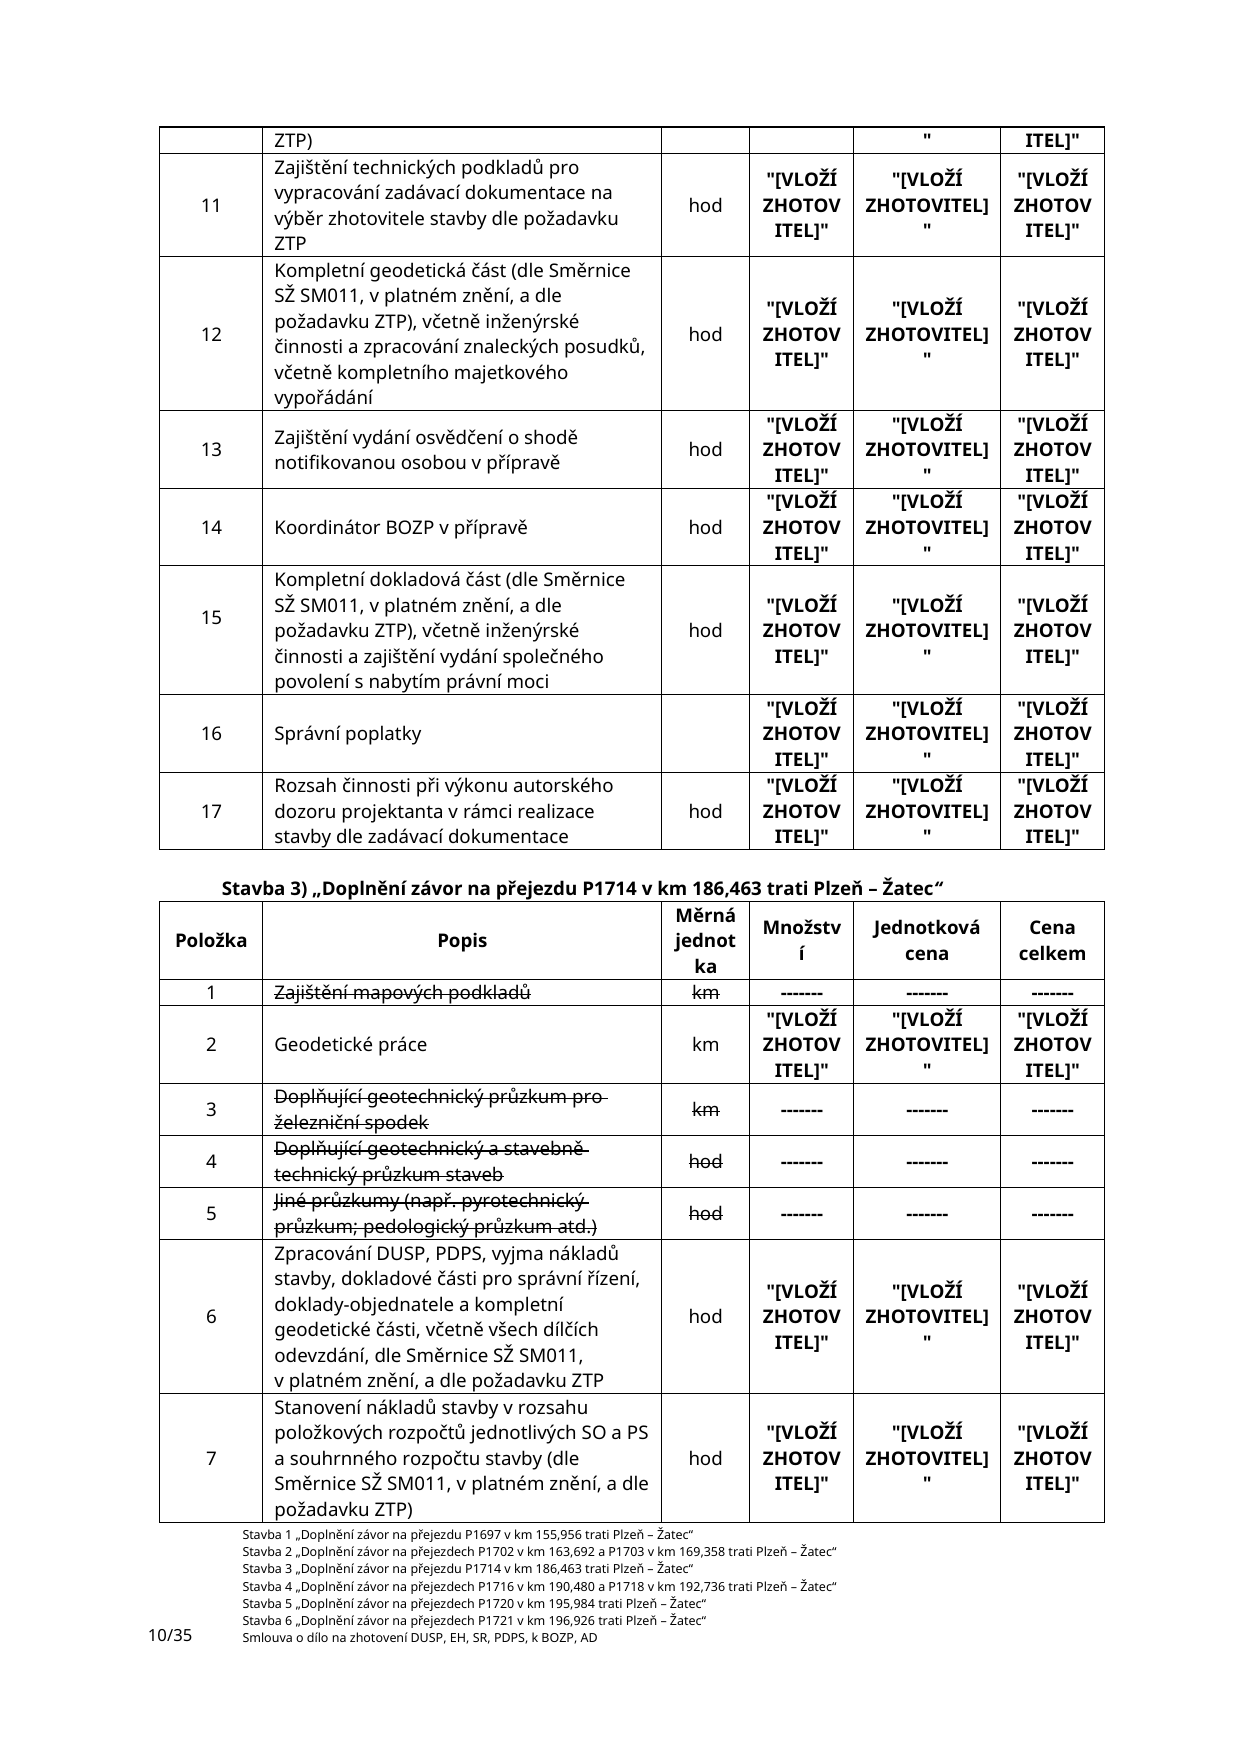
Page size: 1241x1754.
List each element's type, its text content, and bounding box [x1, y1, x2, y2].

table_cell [750, 1394, 853, 1522]
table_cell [1001, 1394, 1104, 1522]
table_cell "[VLOŽÍ ZHOTOVITEL]" [854, 773, 1000, 849]
table_cell "[VLOŽÍ ZHOTOVITEL]" [750, 695, 853, 772]
table_cell 4 [160, 1136, 262, 1187]
table_cell Stanovení nákladů stavby v rozsahu položkových rozpočtů jednotlivých SO a PS a souhrnného rozpočtu stavby (dle Směrnice SŽ SM011, v platném znění, a dle požadavku ZTP) [263, 1394, 661, 1522]
table_cell ------- [750, 1084, 853, 1135]
table_cell hod [662, 1188, 749, 1239]
table_cell hod [662, 566, 749, 694]
table_cell "[VLOŽÍ ZHOTOVITEL]" [854, 154, 1000, 256]
table_cell "[VLOŽÍ ZHOTOVITEL]" [750, 489, 853, 565]
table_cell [854, 1394, 1000, 1522]
table_cell "[VLOŽÍ ZHOTOVITEL]" [1001, 695, 1104, 772]
table_cell Jiné průzkumy (např. pyrotechnický průzkum; pedologický průzkum atd.) [263, 1188, 661, 1239]
table_cell 15 [160, 566, 262, 694]
table_cell ------- [854, 980, 1000, 1005]
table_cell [854, 128, 1000, 153]
table_cell "[VLOŽÍ ZHOTOVITEL]" [854, 1006, 1000, 1083]
table_cell hod [662, 257, 749, 410]
table_cell Zpracování DUSP, PDPS, vyjma nákladů stavby, dokladové části pro správní řízení, doklady-objednatele a kompletní geodetické části, včetně všech dílčích odevzdání, dle Směrnice SŽ SM011, v platném znění, a dle požadavku ZTP [263, 1240, 661, 1393]
table_cell "[VLOŽÍ ZHOTOVITEL]" [1001, 154, 1104, 256]
table_cell Doplňující geotechnický průzkum pro železniční spodek [263, 1084, 661, 1135]
table_cell km [662, 980, 749, 1005]
table_cell Zajištění mapových podkladů [263, 980, 661, 1005]
table_cell hod [662, 154, 749, 256]
table_cell Geodetické práce [263, 1006, 661, 1083]
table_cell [263, 128, 661, 153]
table_cell hod [662, 1136, 749, 1187]
table_cell 17 [160, 773, 262, 849]
table_cell "[VLOŽÍ ZHOTOVITEL]" [750, 566, 853, 694]
table_header Jednotková cena [854, 902, 1000, 978]
table_cell Správní poplatky [263, 695, 661, 772]
table_header Položka [160, 902, 262, 978]
table_cell "[VLOŽÍ ZHOTOVITEL]" [1001, 566, 1104, 694]
table_cell "[VLOŽÍ ZHOTOVITEL]" [1001, 489, 1104, 565]
table_cell 1 [160, 980, 262, 1005]
table_cell 14 [160, 489, 262, 565]
table_cell 7 [160, 1394, 262, 1522]
table_header Množství [750, 902, 853, 978]
table_cell 6 [160, 1240, 262, 1393]
table_cell ------- [750, 980, 853, 1005]
table_cell "[VLOŽÍ ZHOTOVITEL]" [750, 154, 853, 256]
table_cell km [662, 1084, 749, 1135]
table_cell "[VLOŽÍ ZHOTOVITEL]" [1001, 1006, 1104, 1083]
table_cell hod [662, 773, 749, 849]
table_cell hod [662, 489, 749, 565]
table_cell "[VLOŽÍ ZHOTOVITEL]" [854, 411, 1000, 488]
table_cell 3 [160, 1084, 262, 1135]
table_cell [1001, 128, 1104, 153]
table_cell Doplňující geotechnický a stavebně technický průzkum staveb [263, 1136, 661, 1187]
table_cell 13 [160, 411, 262, 488]
table_cell 2 [160, 1006, 262, 1083]
table_cell Zajištění vydání osvědčení o shodě notifikovanou osobou v přípravě [263, 411, 661, 488]
table_cell 12 [160, 257, 262, 410]
table_cell ------- [1001, 1188, 1104, 1239]
table_cell hod [662, 411, 749, 488]
table_cell "[VLOŽÍ ZHOTOVITEL]" [1001, 257, 1104, 410]
table_cell 6 [750, 128, 853, 153]
table_cell Zajištění technických podkladů pro vypracování zadávací dokumentace na výběr zhotovitele stavby dle požadavku ZTP [263, 154, 661, 256]
table_cell 11 [160, 154, 262, 256]
table_header Popis [263, 902, 661, 978]
table_cell "[VLOŽÍ ZHOTOVITEL]" [854, 489, 1000, 565]
table_cell "[VLOŽÍ ZHOTOVITEL]" [854, 257, 1000, 410]
table_cell ------- [750, 1136, 853, 1187]
table_header Měrná jednotka [662, 902, 749, 978]
table_cell "[VLOŽÍ ZHOTOVITEL]" [750, 411, 853, 488]
table_cell 10 [160, 128, 262, 153]
text Stavba 3) „Doplnění závor na přejezdu P1714 v km 186,463 trati Plzeň – Žatec“ [148, 875, 1092, 901]
table_cell "[VLOŽÍ ZHOTOVITEL]" [750, 773, 853, 849]
table_cell "[VLOŽÍ ZHOTOVITEL]" [1001, 773, 1104, 849]
table_cell hod [662, 1240, 749, 1393]
table_cell ks [662, 128, 749, 153]
table_cell ------- [1001, 1136, 1104, 1187]
table_cell hod [662, 1394, 749, 1522]
table_cell "[VLOŽÍ ZHOTOVITEL]" [1001, 1240, 1104, 1393]
table_cell Kompletní geodetická část (dle Směrnice SŽ SM011, v platném znění, a dle požadavku ZTP), včetně inženýrské činnosti a zpracování znaleckých posudků, včetně kompletního majetkového vypořádání [263, 257, 661, 410]
table_cell Koordinátor BOZP v přípravě [263, 489, 661, 565]
table_cell "[VLOŽÍ ZHOTOVITEL]" [750, 257, 853, 410]
table_cell ------- [1001, 1084, 1104, 1135]
table_cell ------- [854, 1084, 1000, 1135]
table_cell "[VLOŽÍ ZHOTOVITEL]" [854, 1240, 1000, 1393]
table_cell "[VLOŽÍ ZHOTOVITEL]" [750, 1240, 853, 1393]
table_cell "[VLOŽÍ ZHOTOVITEL]" [854, 695, 1000, 772]
table_cell "[VLOŽÍ ZHOTOVITEL]" [1001, 411, 1104, 488]
table_cell "[VLOŽÍ ZHOTOVITEL]" [854, 566, 1000, 694]
table_cell 16 [160, 695, 262, 772]
table_cell [662, 695, 749, 772]
table_header Cena celkem [1001, 902, 1104, 978]
table_cell ------- [1001, 980, 1104, 1005]
table_cell ------- [750, 1188, 853, 1239]
table_cell km [662, 1006, 749, 1083]
table_cell ------- [854, 1188, 1000, 1239]
table_cell ------- [854, 1136, 1000, 1187]
table_cell Kompletní dokladová část (dle Směrnice SŽ SM011, v platném znění, a dle požadavku ZTP), včetně inženýrské činnosti a zajištění vydání společného povolení s nabytím právní moci [263, 566, 661, 694]
table_cell Rozsah činnosti při výkonu autorského dozoru projektanta v rámci realizace stavby dle zadávací dokumentace [263, 773, 661, 849]
table_cell "[VLOŽÍ ZHOTOVITEL]" [750, 1006, 853, 1083]
table_cell 5 [160, 1188, 262, 1239]
